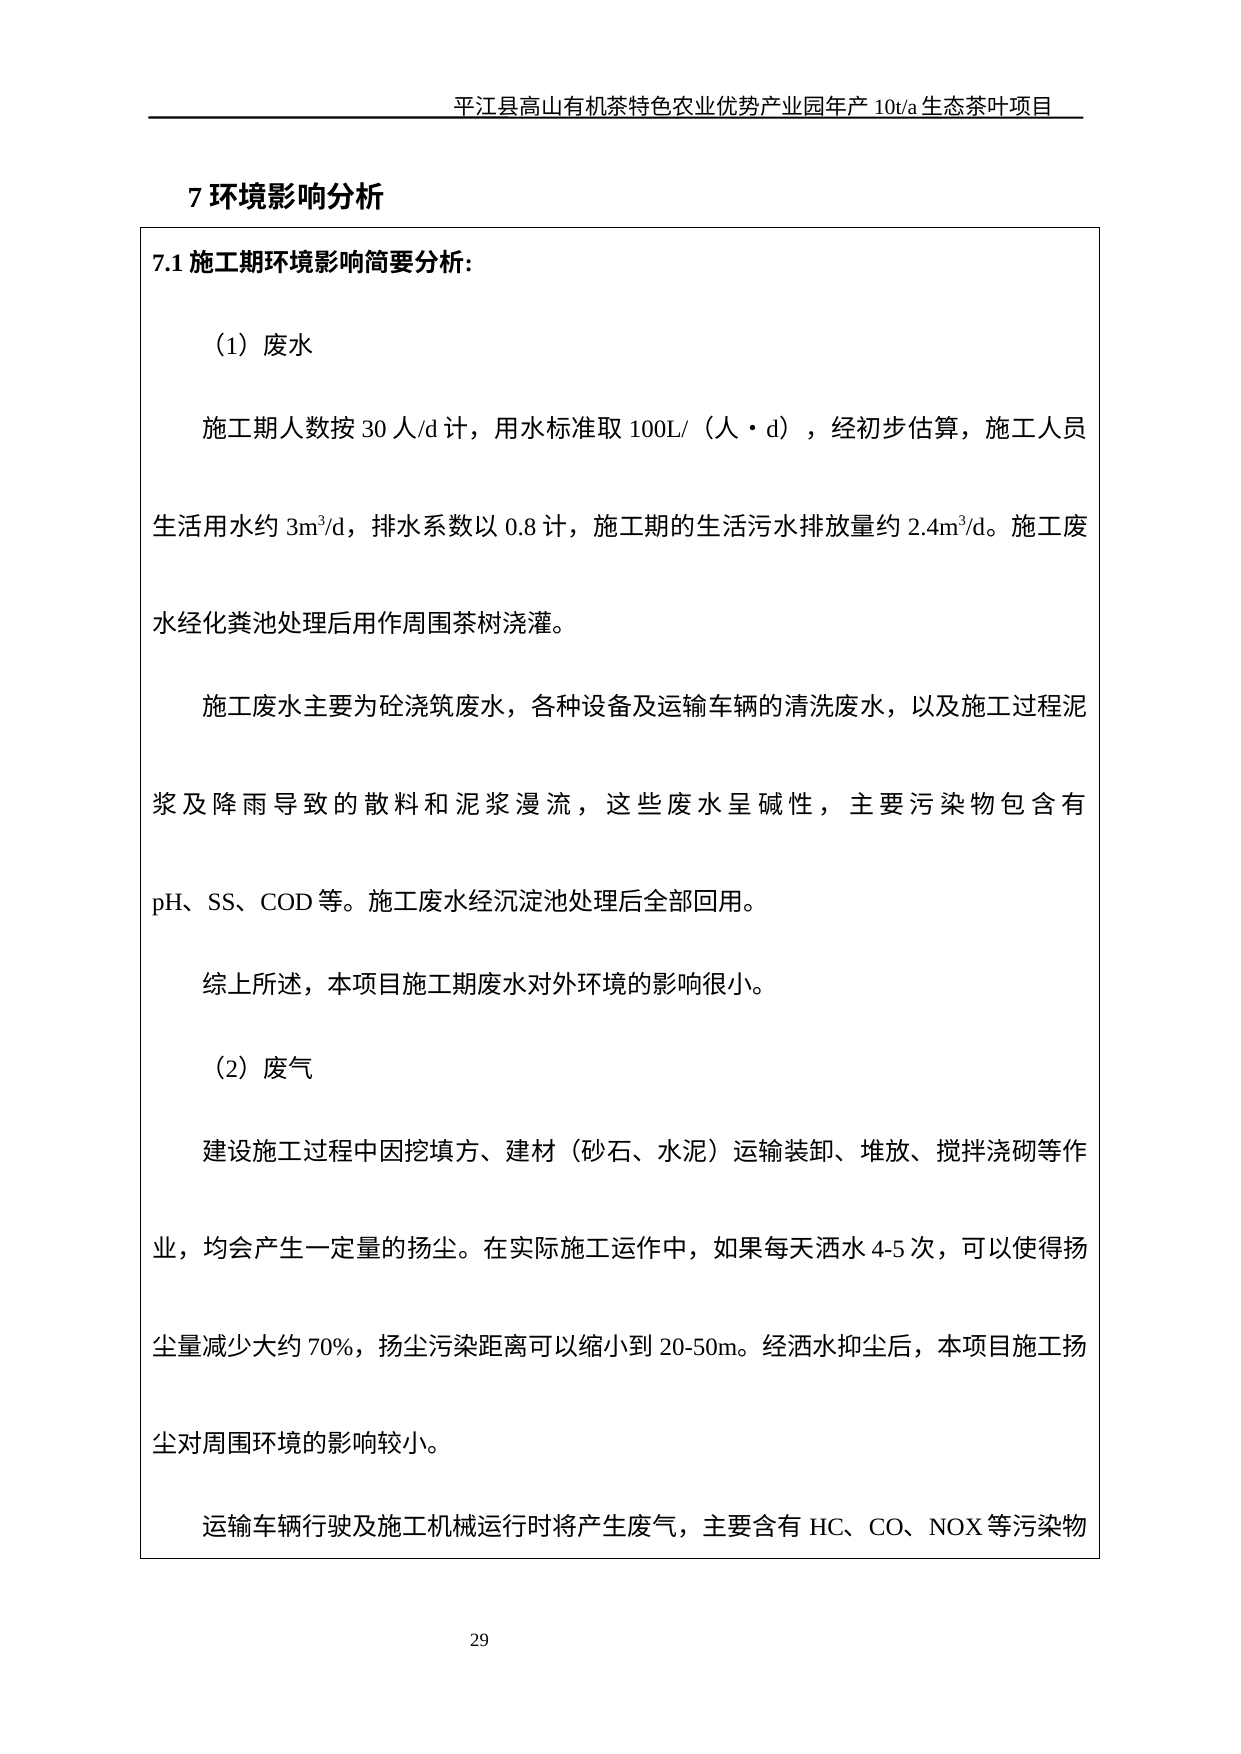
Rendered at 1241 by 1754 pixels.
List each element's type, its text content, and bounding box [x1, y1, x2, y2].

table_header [141, 228, 1099, 1557]
subtitle 7 环境影响分析 [187, 162, 1053, 227]
